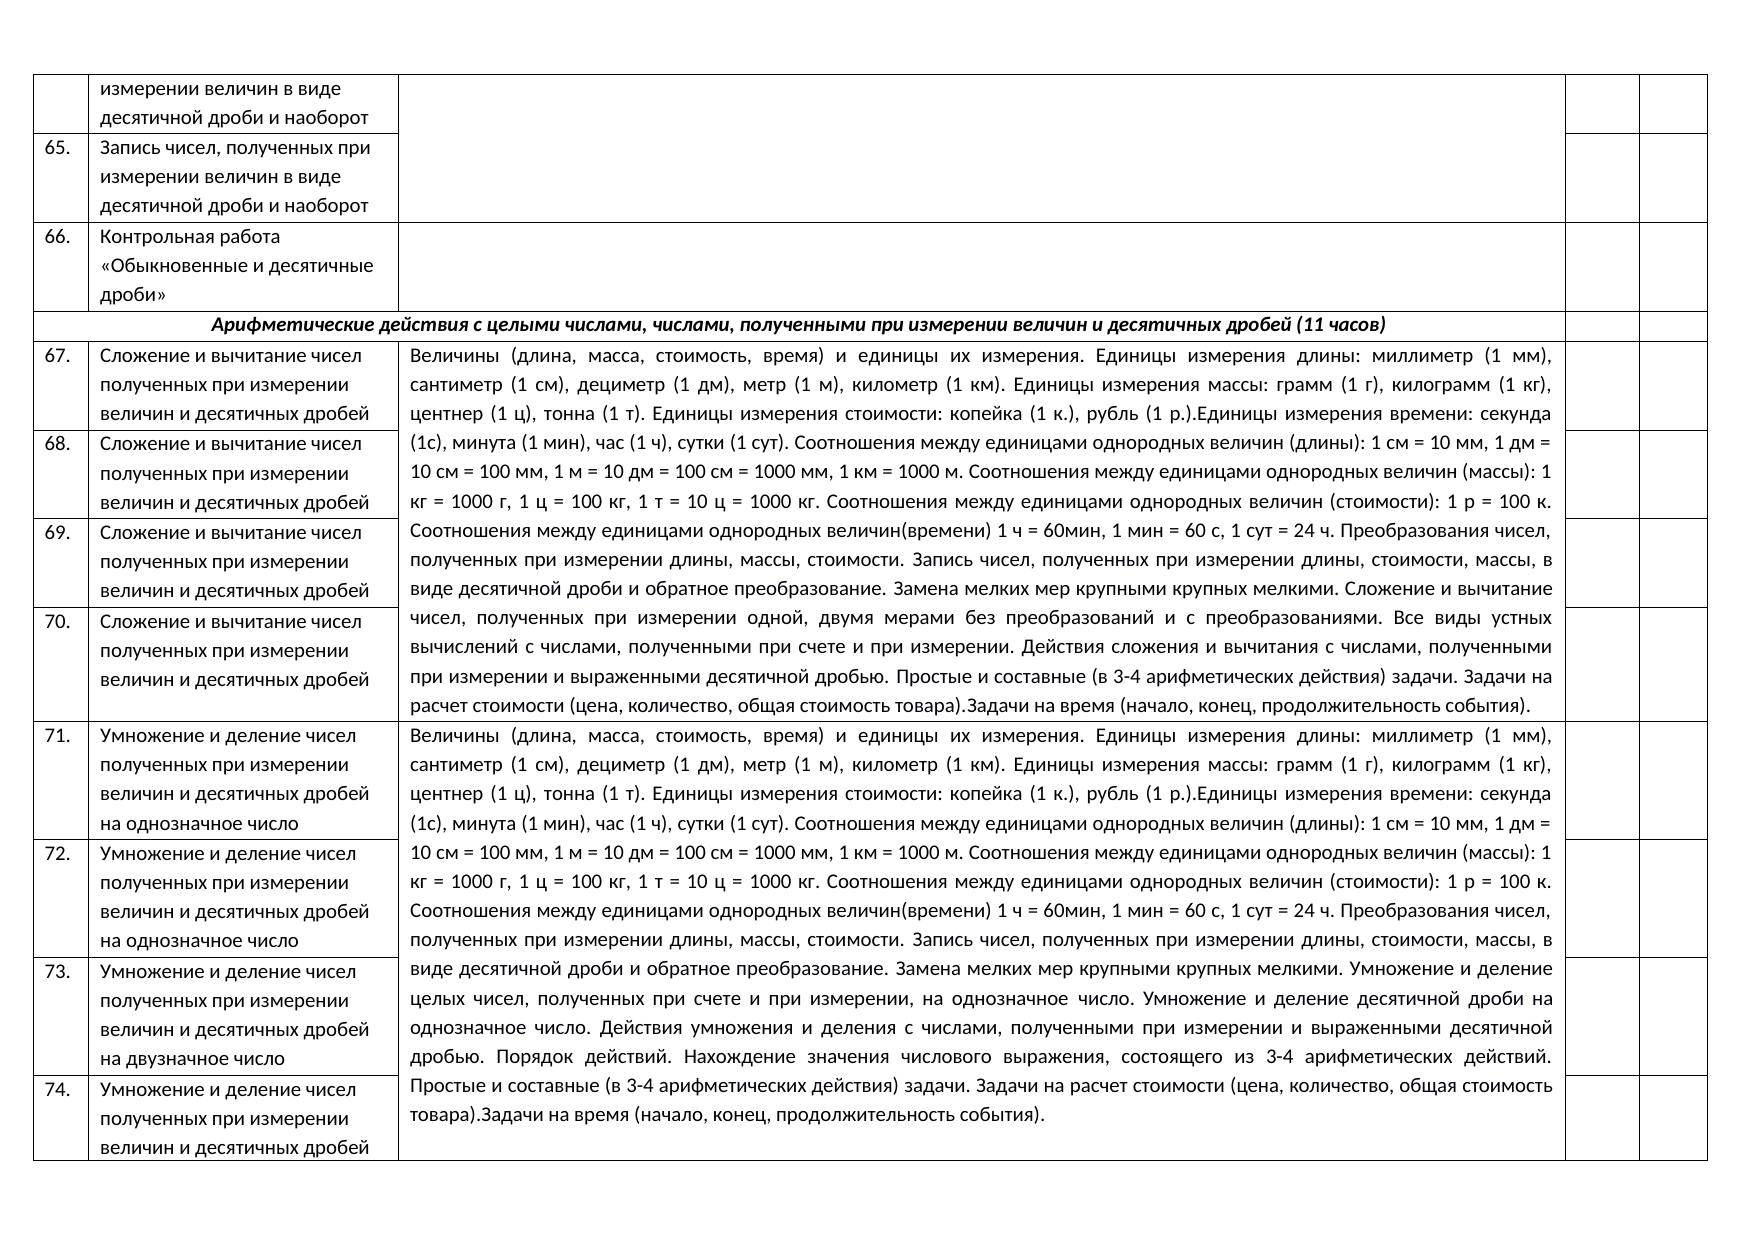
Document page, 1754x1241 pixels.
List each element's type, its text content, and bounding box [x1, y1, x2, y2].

table_cell [34, 134, 88, 222]
table_cell Величины (длина, масса, стоимость, время) и единицы их измерения. Единицы измерения длины: миллиметр (1 мм), сантиметр (1 см), дециметр (1 дм), метр (1 м), километр (1 км). Единицы измерения массы: грамм (1 г), килограмм (1 кг), центнер (1 ц), тонна (1 т). Единицы измерения стоимости: копейка (1 к.), рубль (1 р.).Единицы измерения времени: секунда (1с), минута (1 мин), час (1 ч), сутки (1 сут). Соотношения между единицами однородных величин (длины): 1 см = 10 мм, 1 дм = 10 см = 100 мм, 1 м = 10 дм = 100 см = 1000 мм, 1 км = 1000 м. Соотношения между единицами однородных величин (массы): 1 кг = 1000 г, 1 ц = 100 кг, 1 т = 10 ц = 1000 кг. Соотношения между единицами однородных величин (стоимости): 1 р = 100 к. Соотношения между единицами однородных величин(времени) 1 ч = 60мин, 1 мин = 60 с, 1 сут = 24 ч. Преобразования чисел, полученных при измерении длины, массы, стоимости. Запись чисел, полученных при измерении длины, стоимости, массы, в виде десятичной дроби и обратное преобразование. Замена мелких мер крупными крупных мелкими. Умножение и деление целых чисел, полученных при счете и при измерении, на однозначное число. Умножение и деление десятичной дроби на однозначное число. Действия умножения и деления с числами, полученными при измерении и выраженными десятичной дробью. Порядок действий. Нахождение значения числового выражения, состоящего из 3-4 арифметических действий. Простые и составные (в 3-4 арифметических действия) задачи. Задачи на расчет стоимости (цена, количество, общая стоимость товара).Задачи на время (начало, конец, продолжительность события). [399, 722, 1565, 1159]
table_cell Умножение и деление чисел полученных при измерении величин и десятичных дробей на однозначное число [89, 840, 398, 957]
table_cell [89, 134, 398, 222]
table_cell [34, 342, 88, 429]
table_cell [34, 608, 88, 721]
table_cell [34, 223, 88, 311]
table_cell Сложение и вычитание чисел полученных при измерении величин и десятичных дробей [89, 608, 398, 721]
table_cell [1566, 722, 1639, 839]
table_cell [1640, 312, 1707, 341]
table_cell [1640, 431, 1707, 518]
table_cell [1640, 1076, 1707, 1159]
table_cell [34, 431, 88, 518]
table_cell [1640, 223, 1707, 311]
table_cell [1566, 223, 1639, 311]
table_cell [1640, 840, 1707, 957]
table_cell [1566, 608, 1639, 721]
table_cell [1640, 342, 1707, 429]
table_cell [34, 1076, 88, 1159]
table_cell Сложение и вычитание чисел полученных при измерении величин и десятичных дробей [89, 519, 398, 607]
table_cell Умножение и деление чисел полученных при измерении величин и десятичных дробей на однозначное число [89, 722, 398, 839]
table_cell [1640, 608, 1707, 721]
table_cell [1566, 75, 1639, 133]
table_cell [34, 840, 88, 957]
table_cell [1640, 75, 1707, 133]
table_cell Арифметические действия с целыми числами, числами, полученными при измерении величин и десятичных дробей (11 часов) [34, 312, 1565, 341]
table_cell Сложение и вычитание чисел полученных при измерении величин и десятичных дробей [89, 431, 398, 518]
table_cell [399, 223, 1565, 311]
table_cell Величины (длина, масса, стоимость, время) и единицы их измерения. Единицы измерения длины: миллиметр (1 мм), сантиметр (1 см), дециметр (1 дм), метр (1 м), километр (1 км). Единицы измерения массы: грамм (1 г), килограмм (1 кг), центнер (1 ц), тонна (1 т). Единицы измерения стоимости: копейка (1 к.), рубль (1 р.).Единицы измерения времени: секунда (1с), минута (1 мин), час (1 ч), сутки (1 сут). Соотношения между единицами однородных величин (длины): 1 см = 10 мм, 1 дм = 10 см = 100 мм, 1 м = 10 дм = 100 см = 1000 мм, 1 км = 1000 м. Соотношения между единицами однородных величин (массы): 1 кг = 1000 г, 1 ц = 100 кг, 1 т = 10 ц = 1000 кг. Соотношения между единицами однородных величин (стоимости): 1 р = 100 к. Соотношения между единицами однородных величин(времени) 1 ч = 60мин, 1 мин = 60 с, 1 сут = 24 ч. Преобразования чисел, полученных при измерении длины, массы, стоимости. Запись чисел, полученных при измерении длины, стоимости, массы, в виде десятичной дроби и обратное преобразование. Замена мелких мер крупными крупных мелкими. Сложение и вычитание чисел, полученных при измерении одной, двумя мерами без преобразований и с преобразованиями. Все виды устных вычислений с числами, полученными при счете и при измерении. Действия сложения и вычитания с числами, полученными при измерении и выраженными десятичной дробью. Простые и составные (в 3-4 арифметических действия) задачи. Задачи на расчет стоимости (цена, количество, общая стоимость товара).Задачи на время (начало, конец, продолжительность события). [399, 342, 1565, 721]
table_cell [1640, 722, 1707, 839]
table_cell [1566, 840, 1639, 957]
table_cell [34, 519, 88, 607]
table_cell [89, 1076, 398, 1159]
table_cell [1566, 519, 1639, 607]
table_cell [34, 75, 88, 133]
table_cell [1566, 1076, 1639, 1159]
table_cell [34, 958, 88, 1075]
table_cell [1640, 134, 1707, 222]
table_cell [1640, 958, 1707, 1075]
table_cell Сложение и вычитание чисел полученных при измерении величин и десятичных дробей [89, 342, 398, 429]
table_cell [1566, 431, 1639, 518]
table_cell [89, 75, 398, 133]
table_cell [34, 722, 88, 839]
table_cell [1566, 342, 1639, 429]
table_cell [1566, 312, 1639, 341]
table_cell [1640, 519, 1707, 607]
table_cell [1566, 134, 1639, 222]
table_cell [89, 958, 398, 1075]
table_cell Контрольная работа «Обыкновенные и десятичные дроби» [89, 223, 398, 311]
table_cell [1566, 958, 1639, 1075]
